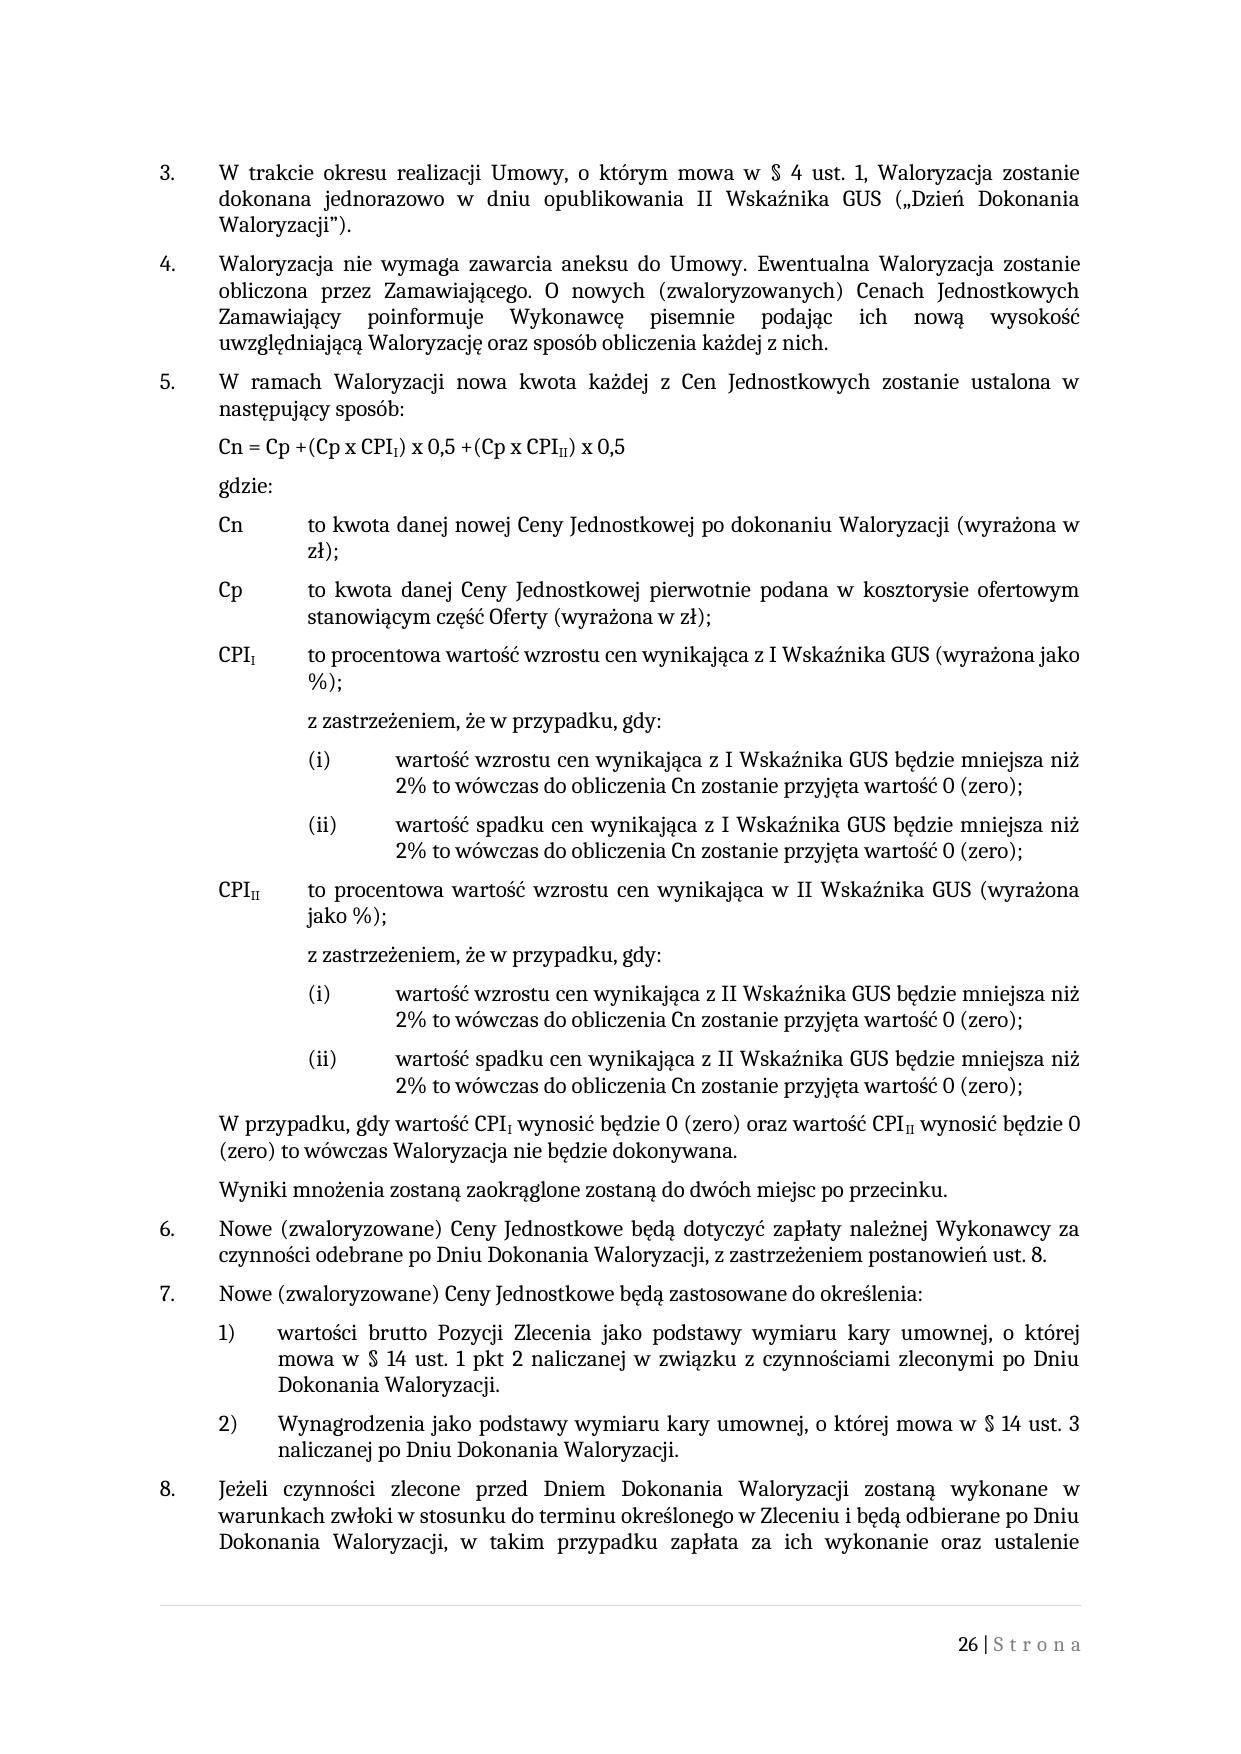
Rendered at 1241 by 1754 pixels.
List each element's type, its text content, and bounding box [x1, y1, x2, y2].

text Cn to kwota danej nowej Ceny Jednostkowej po dokonaniu Waloryzacji (wyrażona w zł); [218, 512, 1081, 564]
text 1) wartości brutto Pozycji Zlecenia jako podstawy wymiaru kary umownej, o której mowa w § 14 ust. 1 pkt 2 naliczanej w związku z czynnościami zleconymi po Dniu Dokonania Waloryzacji. [218, 1319, 1081, 1398]
text (i) wartość wzrostu cen wynikająca z I Wskaźnika GUS będzie mniejsza niż 2% to wówczas do obliczenia Cn zostanie przyjęta wartość 0 (zero); [307, 746, 1081, 799]
text (ii) wartość spadku cen wynikająca z II Wskaźnika GUS będzie mniejsza niż 2% to wówczas do obliczenia Cn zostanie przyjęta wartość 0 (zero); [307, 1046, 1081, 1099]
text z zastrzeżeniem, że w przypadku, gdy: [307, 707, 1081, 734]
text 6. Nowe (zwaloryzowane) Ceny Jednostkowe będą dotyczyć zapłaty należnej Wykonawcy za czynności odebrane po Dniu Dokonania Waloryzacji, z zastrzeżeniem postanowień ust. 8. [159, 1215, 1081, 1268]
text (i) wartość wzrostu cen wynikająca z II Wskaźnika GUS będzie mniejsza niż 2% to wówczas do obliczenia Cn zostanie przyjęta wartość 0 (zero); [307, 981, 1081, 1033]
text 4. Waloryzacja nie wymaga zawarcia aneksu do Umowy. Ewentualna Waloryzacja zostanie obliczona przez Zamawiającego. O nowych (zwaloryzowanych) Cenach Jednostkowych Zamawiający poinformuje Wykonawcę pisemnie podając ich nową wysokość uwzględniającą Waloryzację oraz sposób obliczenia każdej z nich. [159, 251, 1081, 356]
text 7. Nowe (zwaloryzowane) Ceny Jednostkowe będą zastosowane do określenia: [159, 1281, 1081, 1307]
text CPII to procentowa wartość wzrostu cen wynikająca z I Wskaźnika GUS (wyrażona jako %); [218, 642, 1081, 695]
text W przypadku, gdy wartość CPII wynosić będzie 0 (zero) oraz wartość CPIII wynosić będzie 0 (zero) to wówczas Waloryzacja nie będzie dokonywana. [218, 1111, 1081, 1164]
text Cp to kwota danej Ceny Jednostkowej pierwotnie podana w kosztorysie ofertowym stanowiącym część Oferty (wyrażona w zł); [218, 577, 1081, 630]
text z zastrzeżeniem, że w przypadku, gdy: [307, 942, 1081, 968]
text 2) Wynagrodzenia jako podstawy wymiaru kary umownej, o której mowa w § 14 ust. 3 naliczanej po Dniu Dokonania Waloryzacji. [218, 1411, 1081, 1464]
text 5. W ramach Waloryzacji nowa kwota każdej z Cen Jednostkowych zostanie ustalona w następujący sposób: [159, 369, 1081, 422]
text Wyniki mnożenia zostaną zaokrąglone zostaną do dwóch miejsc po przecinku. [218, 1176, 1081, 1203]
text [159, 1476, 1081, 1555]
text CPIII to procentowa wartość wzrostu cen wynikająca w II Wskaźnika GUS (wyrażona jako %); [218, 877, 1081, 929]
text 3. W trakcie okresu realizacji Umowy, o którym mowa w § 4 ust. 1, Waloryzacja zostanie dokonana jednorazowo w dniu opublikowania II Wskaźnika GUS („Dzień Dokonania Waloryzacji”). [159, 159, 1081, 238]
text gdzie: [218, 473, 1081, 499]
text (ii) wartość spadku cen wynikająca z I Wskaźnika GUS będzie mniejsza niż 2% to wówczas do obliczenia Cn zostanie przyjęta wartość 0 (zero); [307, 812, 1081, 864]
text Cn = Cp +(Cp x CPII) x 0,5 +(Cp x CPIII) x 0,5 [218, 434, 1081, 461]
